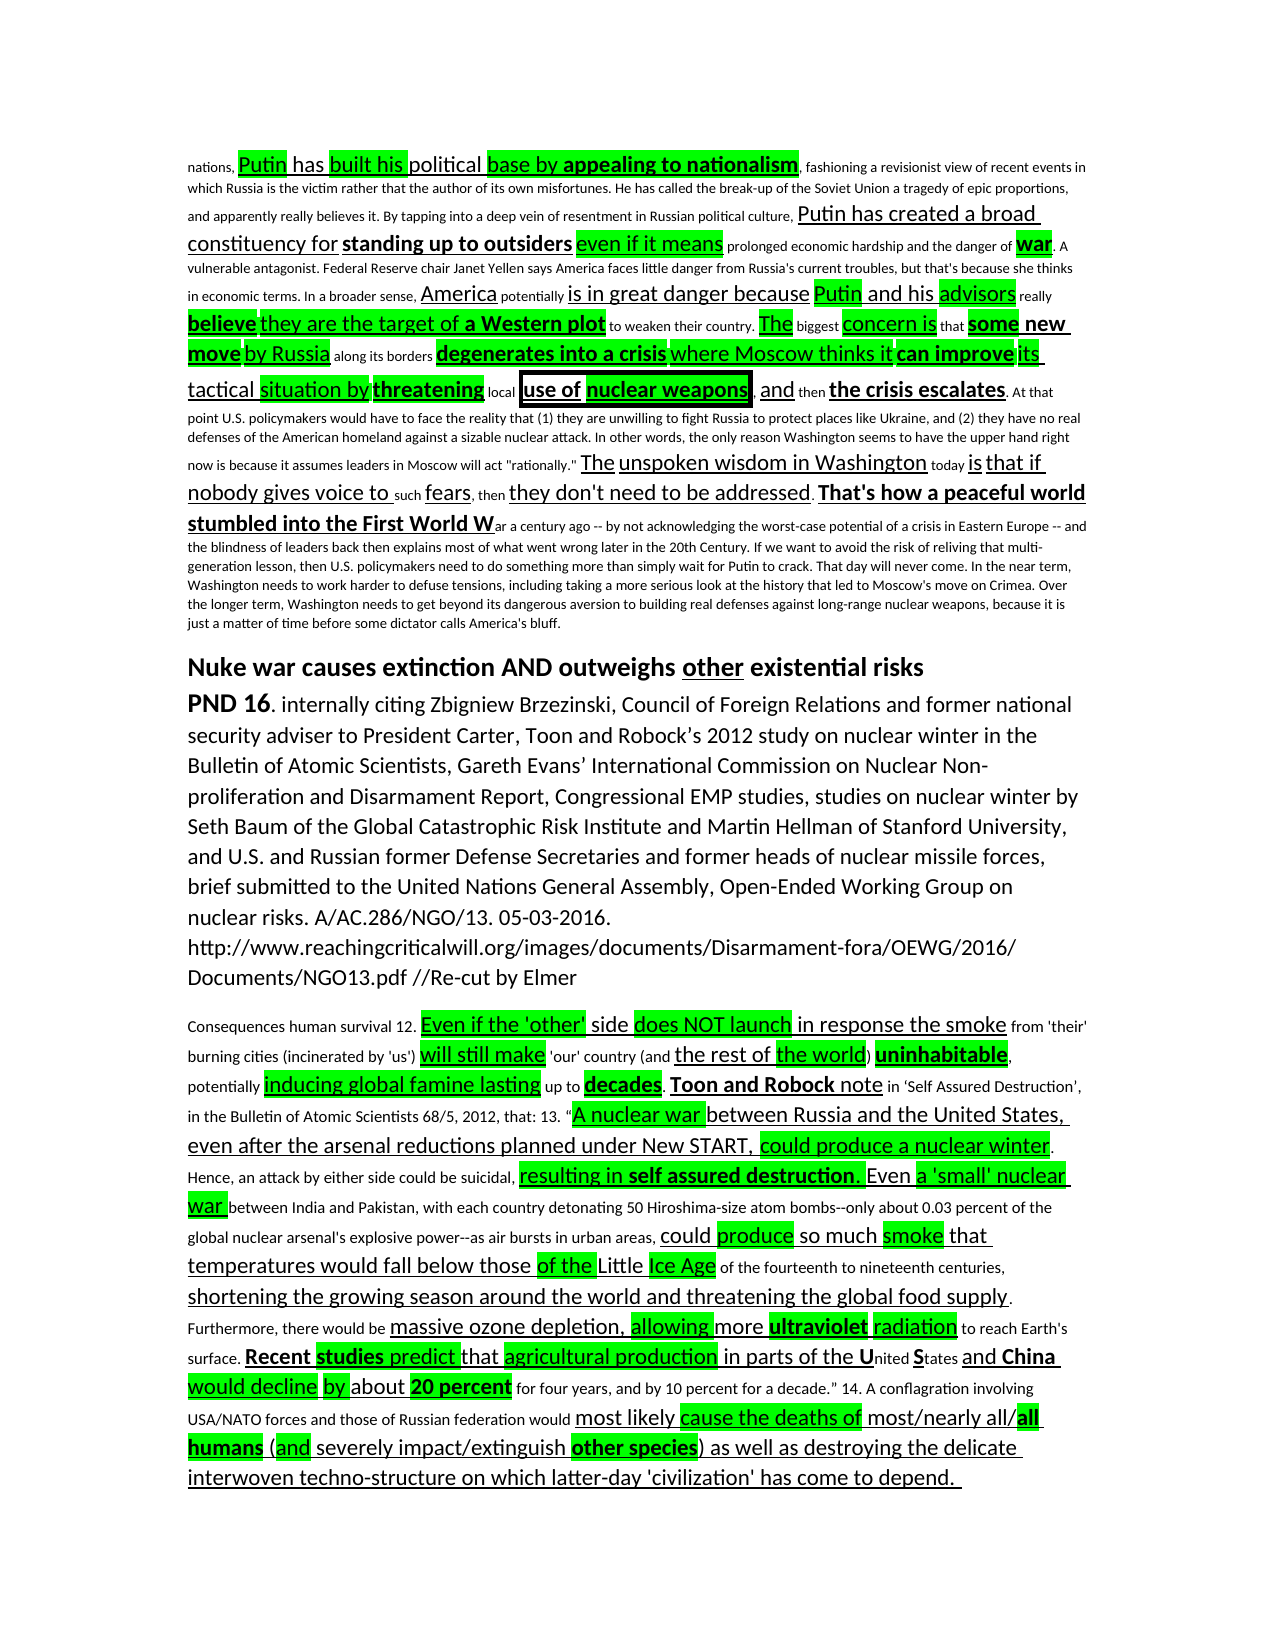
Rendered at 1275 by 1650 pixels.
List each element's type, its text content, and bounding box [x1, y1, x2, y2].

text PND 16. internally citing Zbigniew Brzezinski, Council of Foreign Relations and former national security adviser to President Carter, Toon and Robock’s 2012 study on nuclear winter in the Bulletin of Atomic Scientists, Gareth Evans’ International Commission on Nuclear Non-proliferation and Disarmament Report, Congressional EMP studies, studies on nuclear winter by Seth Baum of the Global Catastrophic Risk Institute and Martin Hellman of Stanford University, and U.S. and Russian former Defense Secretaries and former heads of nuclear missile forces, brief submitted to the United Nations General Assembly, Open-Ended Working Group on nuclear risks. A/AC.286/NGO/13. 05-03-2016. http://www.reachingcriticalwill.org/images/documents/Disarmament-fora/OEWG/2016/Documents/NGO13.pdf //Re-cut by Elmer [187, 686, 1087, 991]
subtitle Nuke war causes extinction AND outweighs other existential risks [187, 651, 1087, 683]
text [187, 150, 1087, 632]
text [187, 1010, 1087, 1491]
